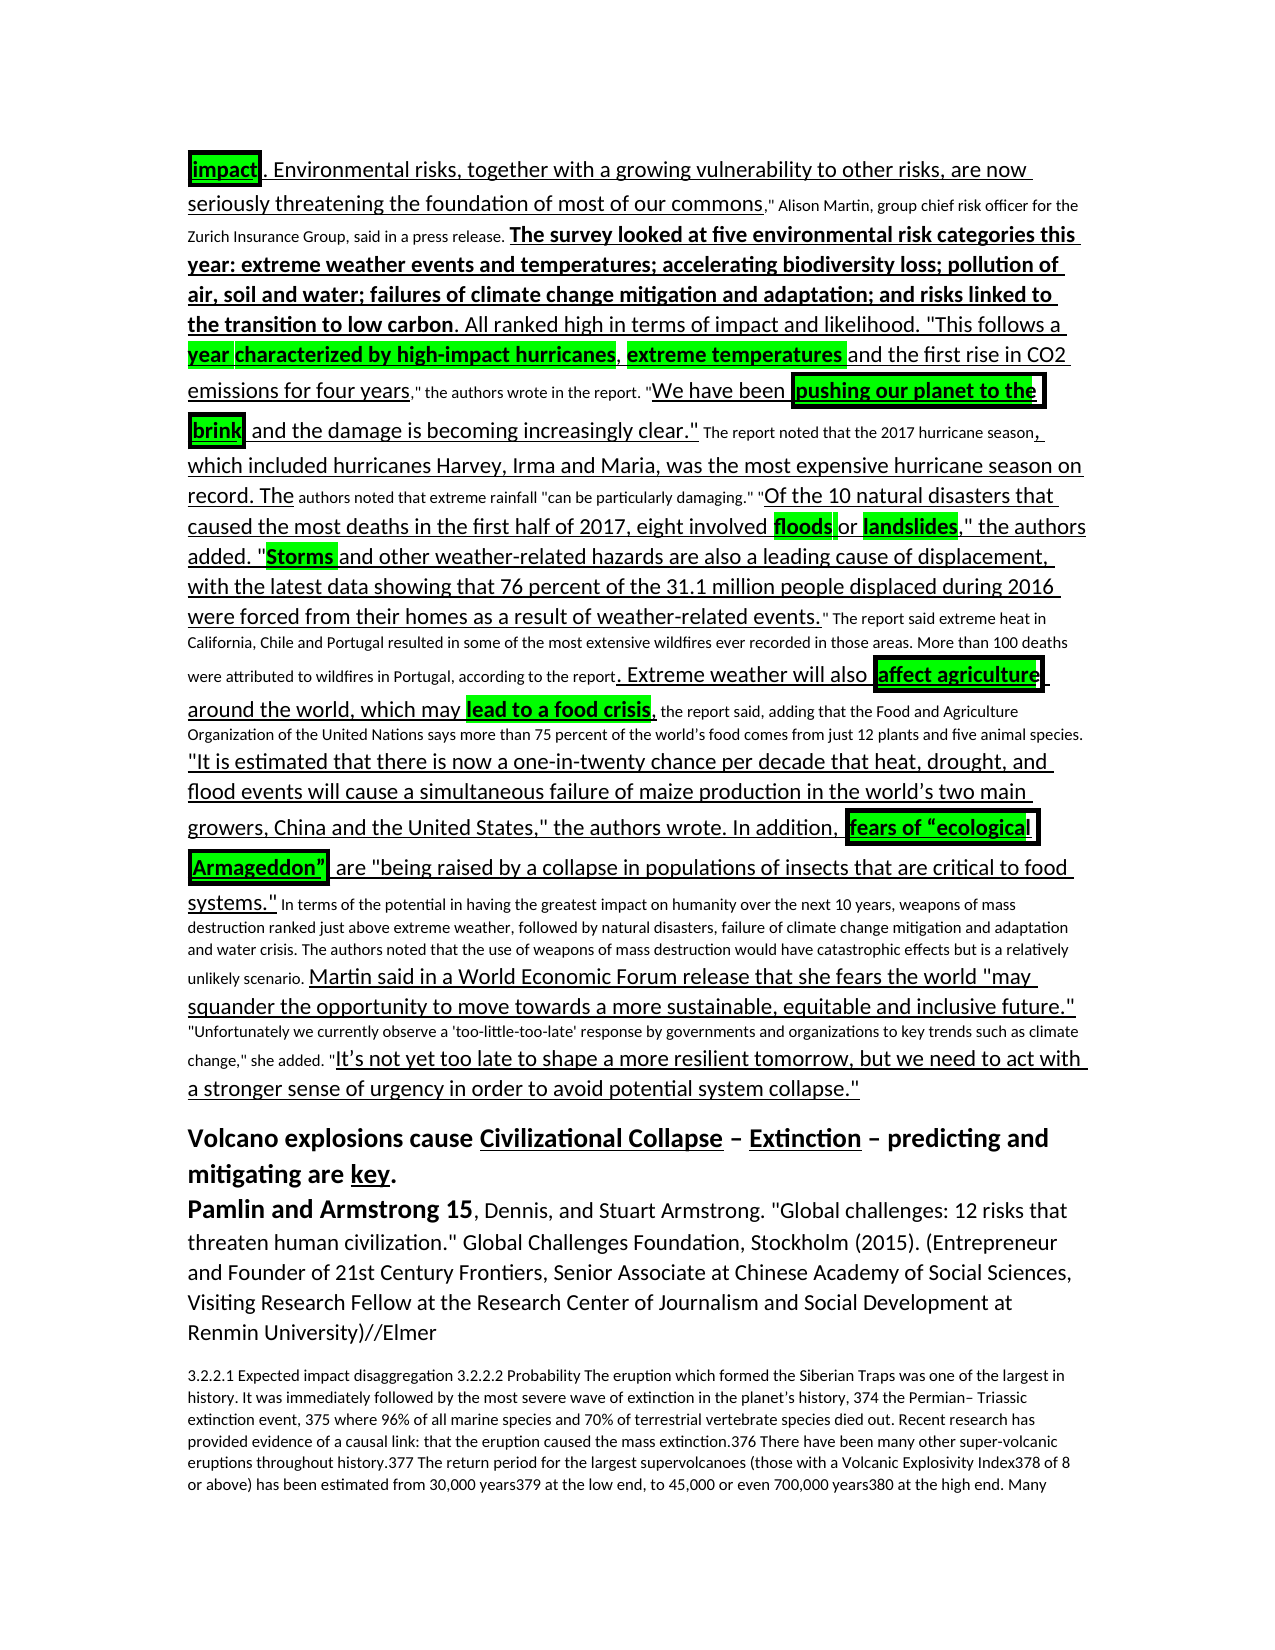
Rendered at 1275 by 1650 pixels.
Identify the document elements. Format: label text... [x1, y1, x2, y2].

text Pamlin and Armstrong 15, Dennis, and Stuart Armstrong. "Global challenges: 12 risks that threaten human civilization." Global Challenges Foundation, Stockholm (2015). (Entrepreneur and Founder of 21st Century Frontiers, Senior Associate at Chinese Academy of Social Sciences, Visiting Research Fellow at the Research Center of Journalism and Social Development at Renmin University)//Elmer [187, 1193, 1087, 1346]
subtitle Volcano explosions cause Civilizational Collapse – Extinction – predicting and mitigating are key. [187, 1121, 1087, 1190]
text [187, 1365, 1087, 1495]
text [187, 150, 1087, 1102]
